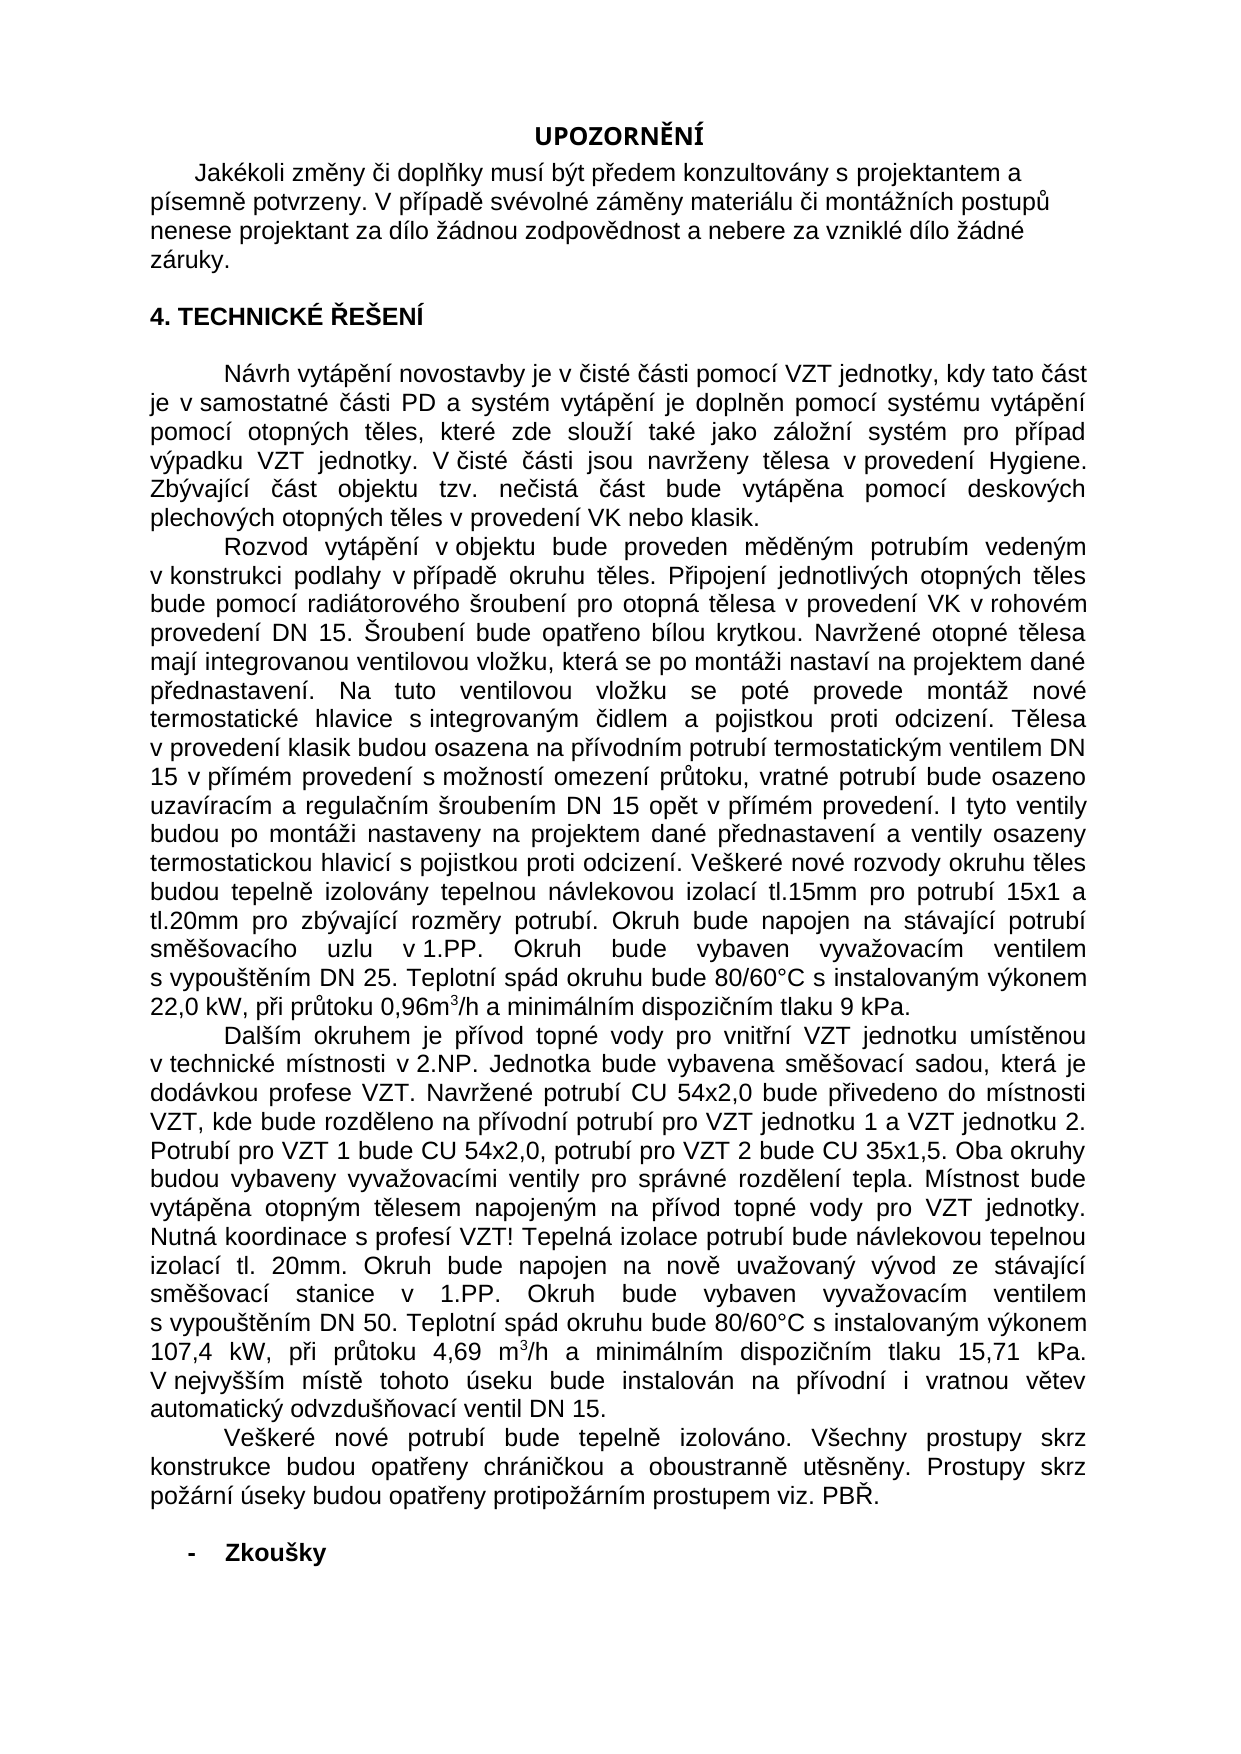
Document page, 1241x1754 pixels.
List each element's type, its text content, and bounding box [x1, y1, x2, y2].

text 4. Technické řešení [150, 302, 1087, 331]
text Rozvod vytápění v objektu bude proveden měděným potrubím vedeným v konstrukci podlahy v případě okruhu těles. Připojení jednotlivých otopných těles bude pomocí radiátorového šroubení pro otopná tělesa v provedení VK v rohovém provedení DN 15. Šroubení bude opatřeno bílou krytkou. Navržené otopné tělesa mají integrovanou ventilovou vložku, která se po montáži nastaví na projektem dané přednastavení. Na tuto ventilovou vložku se poté provede montáž nové termostatické hlavice s integrovaným čidlem a pojistkou proti odcizení. Tělesa v provedení klasik budou osazena na přívodním potrubí termostatickým ventilem DN 15 v přímém provedení s možností omezení průtoku, vratné potrubí bude osazeno uzavíracím a regulačním šroubením DN 15 opět v přímém provedení. I tyto ventily budou po montáži nastaveny na projektem dané přednastavení a ventily osazeny termostatickou hlavicí s pojistkou proti odcizení. Veškeré nové rozvody okruhu těles budou tepelně izolovány tepelnou návlekovou izolací tl.15mm pro potrubí 15x1 a tl.20mm pro zbývající rozměry potrubí. Okruh bude napojen na stávající potrubí směšovacího uzlu v 1.PP. Okruh bude vybaven vyvažovacím ventilem s vypouštěním DN 25. Teplotní spád okruhu bude 80/60°C s instalovaným výkonem 22,0 kW, při průtoku 0,96m3/h a minimálním dispozičním tlaku 9 kPa. [150, 532, 1087, 1021]
subtitle UPOZORNĚNÍ [150, 118, 1087, 152]
list Zkoušky [187, 1538, 1087, 1567]
text Návrh vytápění novostavby je v čisté části pomocí VZT jednotky, kdy tato část je v samostatné části PD a systém vytápění je doplněn pomocí systému vytápění pomocí otopných těles, které zde slouží také jako záložní systém pro případ výpadku VZT jednotky. V čisté části jsou navrženy tělesa v provedení Hygiene. Zbývající část objektu tzv. nečistá část bude vytápěna pomocí deskových plechových otopných těles v provedení VK nebo klasik. [150, 359, 1087, 532]
text Jakékoli změny či doplňky musí být předem konzultovány s projektantem a písemně potvrzeny. V případě svévolné záměny materiálu či montážních postupů nenese projektant za dílo žádnou zodpovědnost a nebere za vzniklé dílo žádné záruky. [150, 158, 1087, 273]
text Veškeré nové potrubí bude tepelně izolováno. Všechny prostupy skrz konstrukce budou opatřeny chráničkou a oboustranně utěsněny. Prostupy skrz požární úseky budou opatřeny protipožárním prostupem viz. PBŘ. [150, 1423, 1087, 1509]
text Dalším okruhem je přívod topné vody pro vnitřní VZT jednotku umístěnou v technické místnosti v 2.NP. Jednotka bude vybavena směšovací sadou, která je dodávkou profese VZT. Navržené potrubí CU 54x2,0 bude přivedeno do místnosti VZT, kde bude rozděleno na přívodní potrubí pro VZT jednotku 1 a VZT jednotku 2. Potrubí pro VZT 1 bude CU 54x2,0, potrubí pro VZT 2 bude CU 35x1,5. Oba okruhy budou vybaveny vyvažovacími ventily pro správné rozdělení tepla. Místnost bude vytápěna otopným tělesem napojeným na přívod topné vody pro VZT jednotky. Nutná koordinace s profesí VZT! Tepelná izolace potrubí bude návlekovou tepelnou izolací tl. 20mm. Okruh bude napojen na nově uvažovaný vývod ze stávající směšovací stanice v 1.PP. Okruh bude vybaven vyvažovacím ventilem s vypouštěním DN 50. Teplotní spád okruhu bude 80/60°C s instalovaným výkonem 107,4 kW, při průtoku 4,69 m3/h a minimálním dispozičním tlaku 15,71 kPa. V nejvyšším místě tohoto úseku bude instalován na přívodní i vratnou větev automatický odvzdušňovací ventil DN 15. [150, 1021, 1087, 1423]
